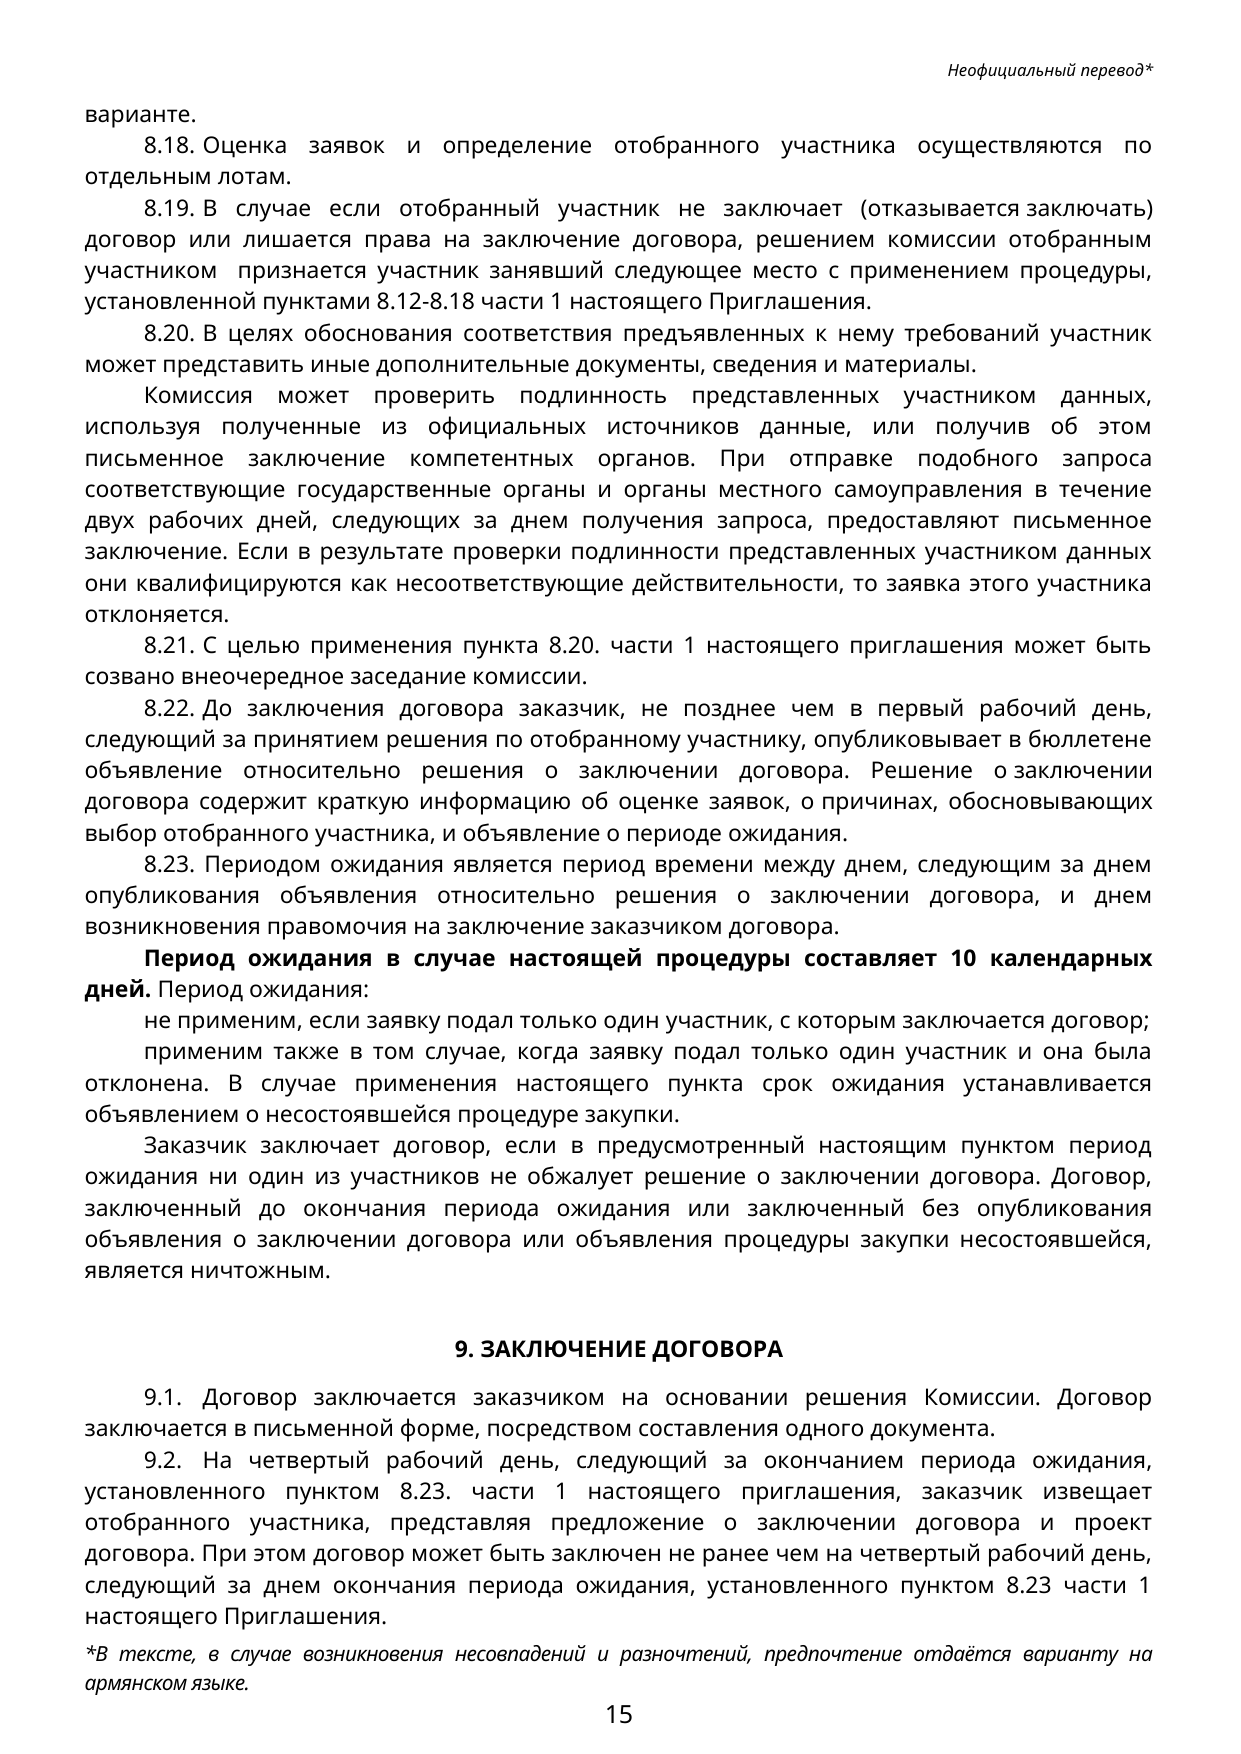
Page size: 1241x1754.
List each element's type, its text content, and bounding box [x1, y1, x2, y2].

text 8.18. Оценка заявок и определение отобранного участника осуществляются по отдельным лотам. [84, 129, 1153, 192]
text 8.19. В случае если отобранный участник не заключает (отказывается заключать) договор или лишается права на заключение договора, решением комиссии отобранным участником признается участник занявший следующее место с применением процедуры, установленной пунктами 8.12-8.18 части 1 настоящего Приглашения. [84, 192, 1153, 317]
text Заказчик заключает договор, если в предусмотренный настоящим пунктом период ожидания ни один из участников не обжалует решение о заключении договора. Договор, заключенный до окончания периода ожидания или заключенный без опубликования объявления о заключении договора или объявления процедуры закупки несостоявшейся, является ничтожным. [84, 1129, 1153, 1285]
text 9. ЗАКЛЮЧЕНИЕ ДОГОВОРА [84, 1333, 1153, 1364]
text 8.22. До заключения договора заказчик, не позднее чем в первый рабочий день, следующий за принятием решения по отобранному участнику, опубликовывает в бюллетене объявление относительно решения о заключении договора. Решение о заключении договора содержит краткую информацию об оценке заявок, о причинах, обосновывающих выбор отобранного участника, и объявление о периоде ожидания. [84, 692, 1153, 848]
text 9.1. Договор заключается заказчиком на основании решения Комиссии. Договор заключается в письменной форме, посредством составления одного документа. [84, 1381, 1153, 1444]
text 9.2. На четвертый рабочий день, следующий за окончанием периода ожидания, установленного пунктом 8.23. части 1 настоящего приглашения, заказчик извещает отобранного участника, представляя предложение о заключении договора и проект договора. При этом договор может быть заключен не ранее чем на четвертый рабочий день, следующий за днем окончания периода ожидания, установленного пунктом 8.23 части 1 настоящего Приглашения. [84, 1444, 1153, 1631]
text Комиссия может проверить подлинность представленных участником данных, используя полученные из официальных источников данные, или получив об этом письменное заключение компетентных органов. При отправке подобного запроса соответствующие государственные органы и органы местного самоуправления в течение двух рабочих дней, следующих за днем получения запроса, предоставляют письменное заключение. Если в результате проверки подлинности представленных участником данных они квалифицируются как несоответствующие действительности, то заявка этого участника отклоняется. [84, 379, 1153, 629]
text 8.21. С целью применения пункта 8.20. части 1 настоящего приглашения может быть созвано внеочередное заседание комиссии. [84, 629, 1153, 692]
text не применим, если заявку подал только один участник, с которым заключается договор; [84, 1004, 1153, 1035]
text 8.23. Периодом ожидания является период времени между днем, следующим за днем опубликования объявления относительно решения о заключении договора, и днем возникновения правомочия на заключение заказчиком договора. [84, 848, 1153, 942]
text 8.20. В целях обоснования соответствия предъявленных к нему требований участник может представить иные дополнительные документы, сведения и материалы. [84, 317, 1153, 379]
text Период ожидания в случае настоящей процедуры составляет 10 календарных дней. Период ожидания: [84, 942, 1153, 1004]
text применим также в том случае, когда заявку подал только один участник и она была отклонена. В случае применения настоящего пункта срок ожидания устанавливается объявлением о несостоявшейся процедуре закупки. [84, 1035, 1153, 1129]
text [84, 98, 1153, 129]
